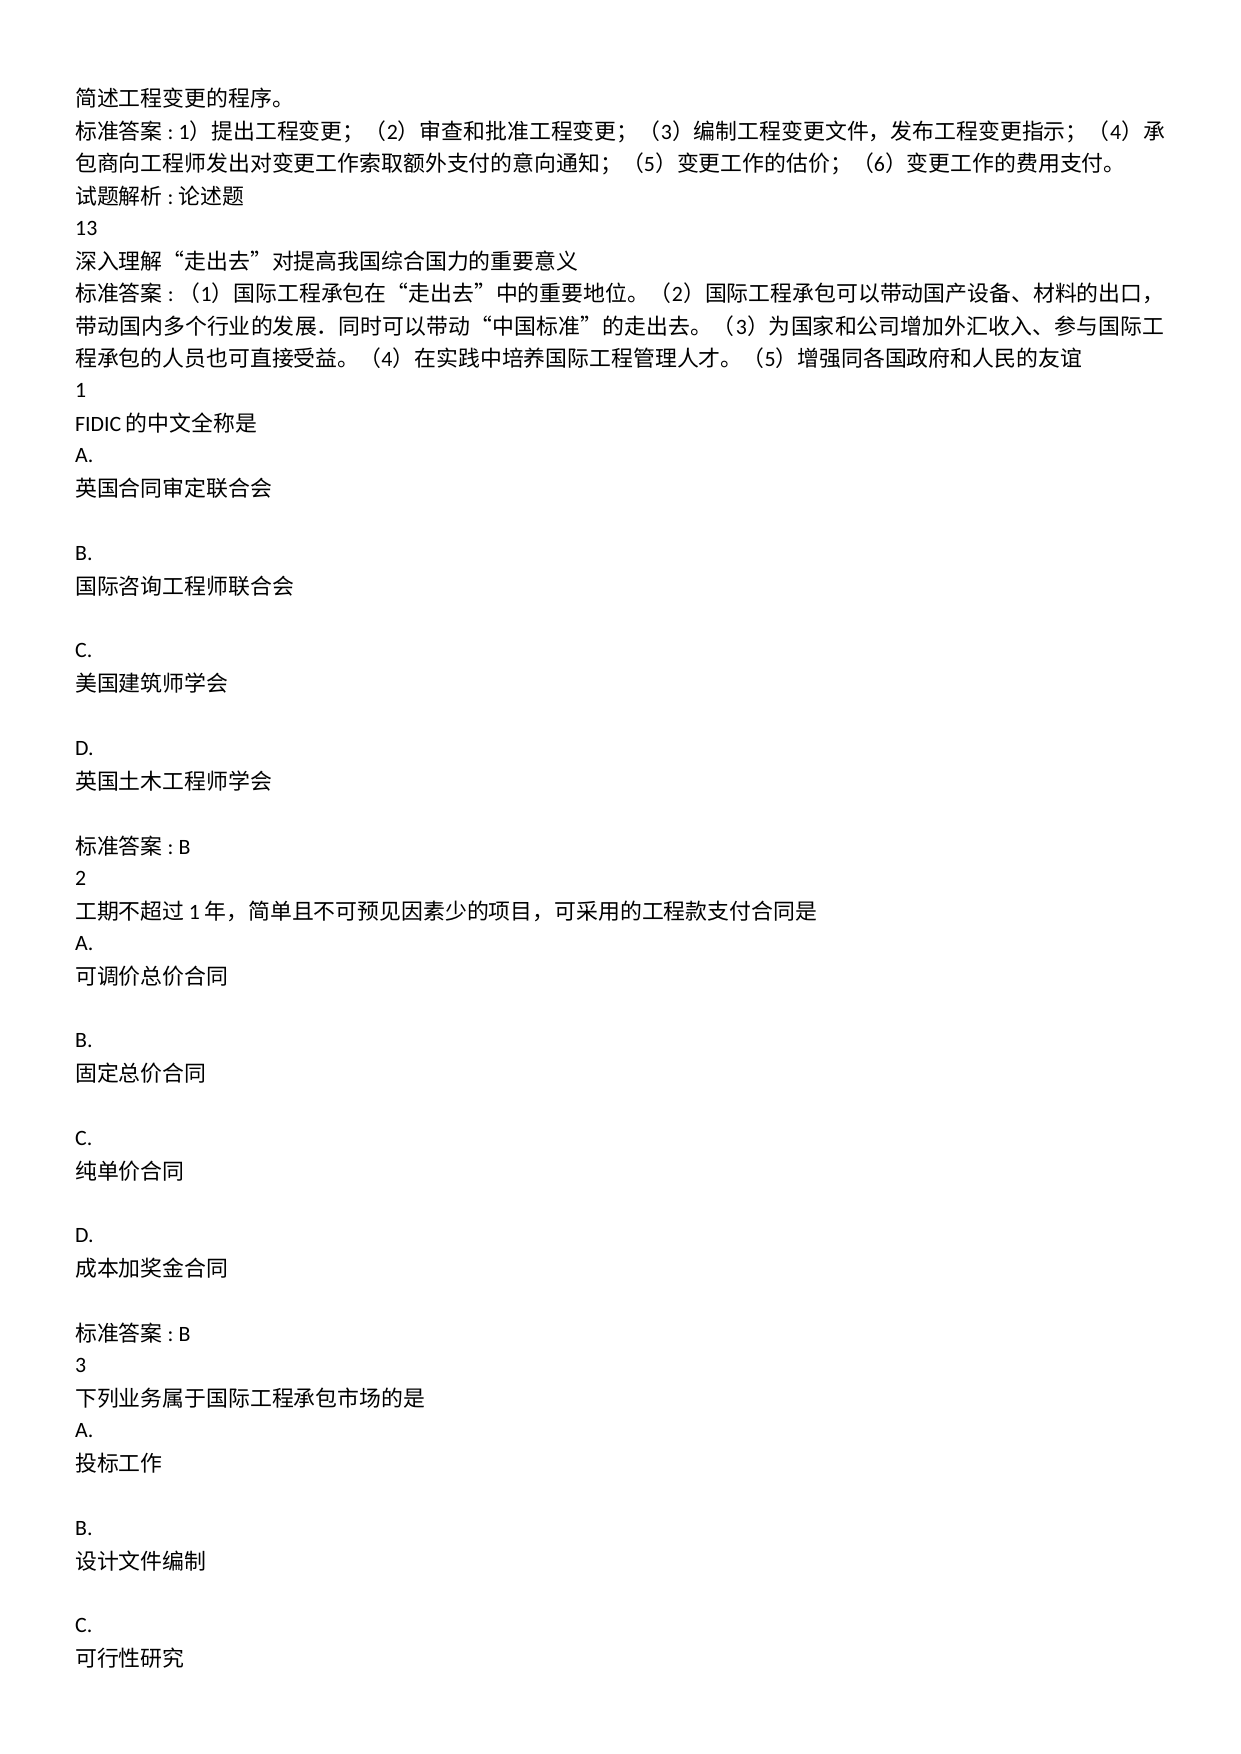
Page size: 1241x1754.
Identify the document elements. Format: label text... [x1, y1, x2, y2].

text 深入理解“走出去”对提高我国综合国力的重要意义 [75, 243, 1165, 276]
text 标准答案 : B [75, 1316, 1165, 1348]
text 简述工程变更的程序。 [75, 81, 1165, 113]
text 下列业务属于国际工程承包市场的是 [75, 1381, 1165, 1413]
text B. [75, 1023, 1165, 1056]
text 标准答案 : 1）提出工程变更；（2）审查和批准工程变更；（3）编制工程变更文件，发布工程变更指示；（4）承包商向工程师发出对变更工作索取额外支付的意向通知；（5）变更工作的估价；（6）变更工作的费用支付。 [75, 113, 1165, 178]
text C. [75, 1608, 1165, 1641]
text 3 [75, 1348, 1165, 1381]
text 2 [75, 861, 1165, 893]
text 工期不超过1年，简单且不可预见因素少的项目，可采用的工程款支付合同是 [75, 893, 1165, 926]
text D. [75, 731, 1165, 763]
text 成本加奖金合同 [75, 1251, 1165, 1283]
text 美国建筑师学会 [75, 666, 1165, 698]
text 1 [75, 373, 1165, 406]
text 标准答案 : B [75, 828, 1165, 861]
text 标准答案 : （1）国际工程承包在“走出去”中的重要地位。（2）国际工程承包可以带动国产设备、材料的出口，带动国内多个行业的发展．同时可以带动“中国标准”的走出去。（3）为国家和公司增加外汇收入、参与国际工程承包的人员也可直接受益。（4）在实践中培养国际工程管理人才。（5）增强同各国政府和人民的友谊 [75, 276, 1165, 373]
text 英国合同审定联合会 [75, 471, 1165, 503]
text 13 [75, 211, 1165, 243]
text FIDIC的中文全称是 [75, 406, 1165, 438]
text 可调价总价合同 [75, 958, 1165, 991]
text 纯单价合同 [75, 1153, 1165, 1186]
text D. [75, 1218, 1165, 1251]
text A. [75, 438, 1165, 471]
text 设计文件编制 [75, 1543, 1165, 1576]
text B. [75, 536, 1165, 568]
text 投标工作 [75, 1446, 1165, 1478]
text A. [75, 926, 1165, 958]
text 可行性研究 [75, 1641, 1165, 1673]
text C. [75, 633, 1165, 666]
text 固定总价合同 [75, 1056, 1165, 1088]
text 试题解析 : 论述题 [75, 178, 1165, 211]
text C. [75, 1121, 1165, 1153]
text 国际咨询工程师联合会 [75, 568, 1165, 601]
text B. [75, 1511, 1165, 1543]
text A. [75, 1413, 1165, 1446]
text 英国土木工程师学会 [75, 763, 1165, 796]
